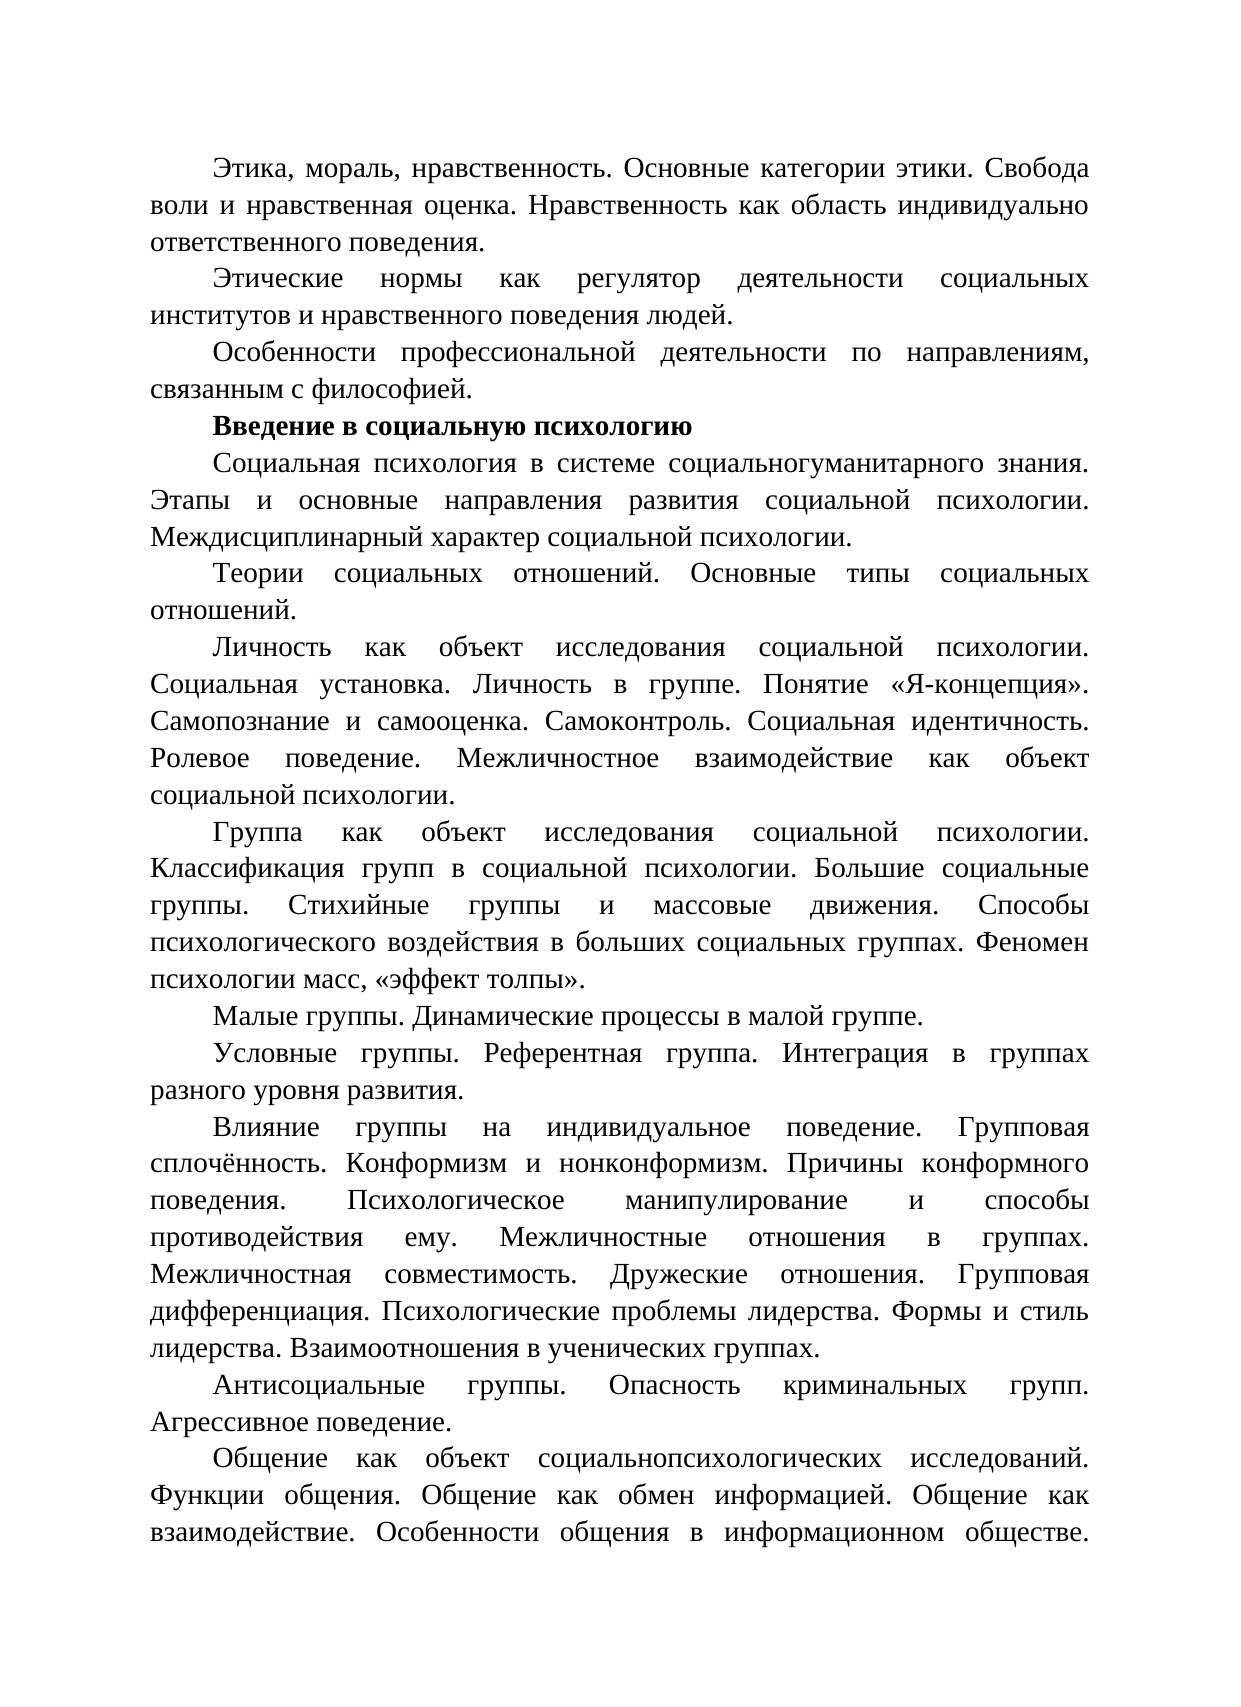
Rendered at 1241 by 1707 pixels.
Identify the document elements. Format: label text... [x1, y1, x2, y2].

text Влияние группы на индивидуальное поведение. Групповая сплочённость. Конформизм и нонконформизм. Причины конформного поведения. Психологическое манипулирование и способы противодействия ему. Межличностные отношения в группах. Межличностная совместимость. Дружеские отношения. Групповая дифференциация. Психологические проблемы лидерства. Формы и стиль лидерства. Взаимоотношения в ученических группах. [150, 1109, 1090, 1363]
text Группа как объект исследования социальной психологии. Классификация групп в социальной психологии. Большие социальные группы. Стихийные группы и массовые движения. Способы психологического воздействия в больших социальных группах. Феномен психологии масс, «эффект толпы». [150, 814, 1090, 995]
text Антисоциальные группы. Опасность криминальных групп. Агрессивное поведение. [150, 1367, 1090, 1437]
text Особенности профессиональной деятельности по направлениям, связанным с философией. [150, 334, 1090, 405]
text Введение в социальную психологию [150, 408, 1090, 442]
text Социальная психология в системе социальногуманитарного знания. Этапы и основные направления развития социальной психологии. Междисциплинарный характер социальной психологии. [150, 445, 1090, 552]
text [150, 1441, 1090, 1548]
text Этические нормы как регулятор деятельности социальных институтов и нравственного поведения людей. [150, 261, 1090, 331]
text Малые группы. Динамические процессы в малой группе. [150, 998, 1090, 1032]
text Этика, мораль, нравственность. Основные категории этики. Свобода воли и нравственная оценка. Нравственность как область индивидуально ответственного поведения. [150, 150, 1090, 257]
text Личность как объект исследования социальной психологии. Социальная установка. Личность в группе. Понятие «Я-концепция». Самопознание и самооценка. Самоконтроль. Социальная идентичность. Ролевое поведение. Межличностное взаимодействие как объект социальной психологии. [150, 629, 1090, 810]
text Теории социальных отношений. Основные типы социальных отношений. [150, 556, 1090, 626]
text Условные группы. Референтная группа. Интеграция в группах разного уровня развития. [150, 1035, 1090, 1105]
